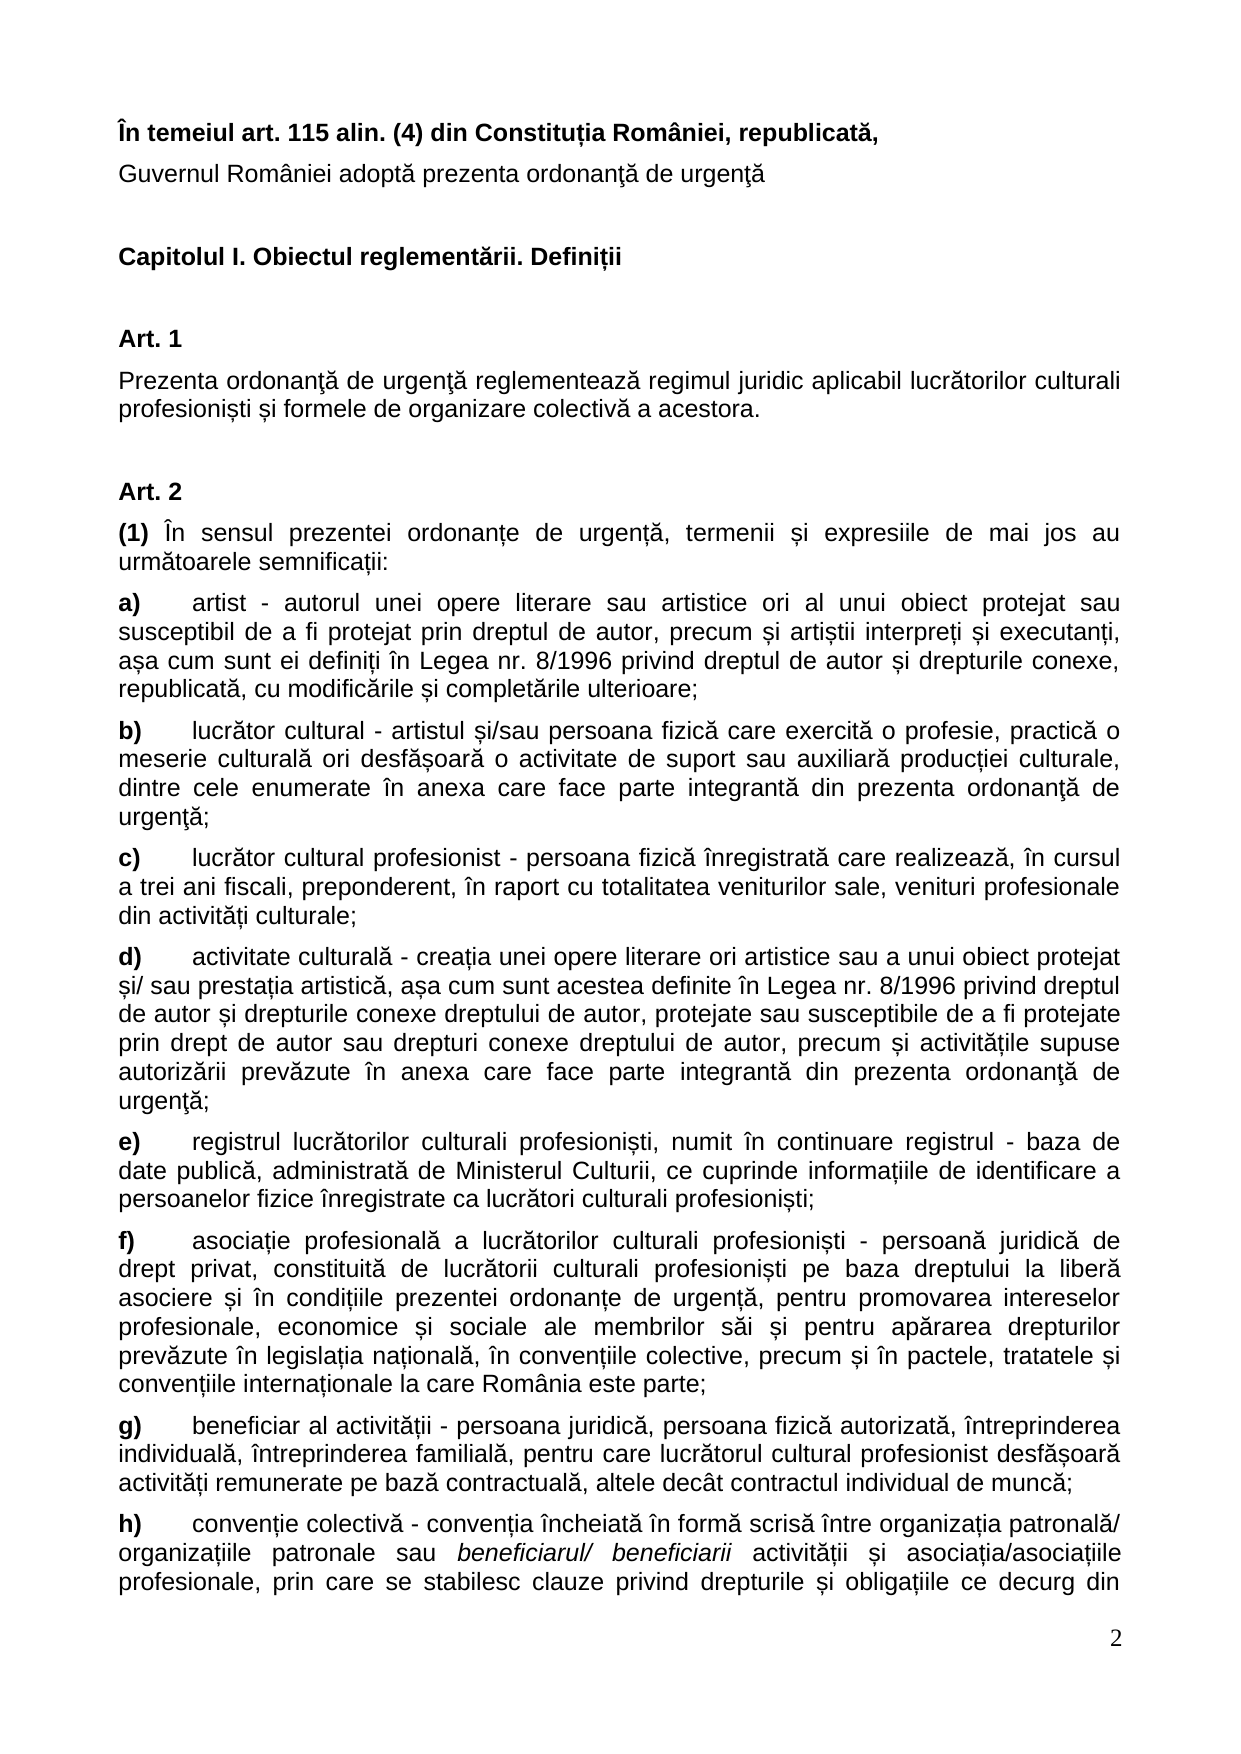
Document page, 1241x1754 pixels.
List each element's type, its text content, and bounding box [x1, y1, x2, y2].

text Art. 2 [118, 477, 1122, 506]
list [118, 1509, 1122, 1596]
text Guvernul României adoptă prezenta ordonanţă de urgenţă [118, 159, 1122, 188]
text Capitolul I. Obiectul reglementării. Definiții [118, 242, 1122, 271]
text Art. 1 [118, 324, 1122, 353]
list lucrător cultural - artistul și/sau persoana fizică care exercită o profesie, practică o meserie culturală ori desfășoară o activitate de suport sau auxiliară producției culturale, dintre cele enumerate în anexa care face parte integrantă din prezenta ordonanţă de urgenţă; [118, 716, 1122, 831]
list artist - autorul unei opere literare sau artistice ori al unui obiect protejat sau susceptibil de a fi protejat prin dreptul de autor, precum și artiștii interpreți și executanți, așa cum sunt ei definiți în Legea nr. 8/1996 privind dreptul de autor și drepturile conexe, republicată, cu modificările și completările ulterioare; [118, 588, 1122, 703]
list beneficiar al activității - persoana juridică, persoana fizică autorizată, întreprinderea individuală, întreprinderea familială, pentru care lucrătorul cultural profesionist desfășoară activități remunerate pe bază contractuală, altele decât contractul individual de muncă; [118, 1411, 1122, 1497]
text (1) În sensul prezentei ordonanțe de urgență, termenii și expresiile de mai jos au următoarele semnificații: [118, 518, 1122, 576]
list asociație profesională a lucrătorilor culturali profesioniști - persoană juridică de drept privat, constituită de lucrătorii culturali profesioniști pe baza dreptului la liberă asociere și în condițiile prezentei ordonanțe de urgență, pentru promovarea intereselor profesionale, economice și sociale ale membrilor săi și pentru apărarea drepturilor prevăzute în legislația națională, în convențiile colective, precum și în pactele, tratatele și convențiile internaționale la care România este parte; [118, 1226, 1122, 1398]
list lucrător cultural profesionist - persoana fizică înregistrată care realizează, în cursul a trei ani fiscali, preponderent, în raport cu totalitatea veniturilor sale, venituri profesionale din activități culturale; [118, 843, 1122, 929]
list registrul lucrătorilor culturali profesioniști, numit în continuare registrul - baza de date publică, administrată de Ministerul Culturii, ce cuprinde informațiile de identificare a persoanelor fizice înregistrate ca lucrători culturali profesioniști; [118, 1127, 1122, 1213]
text Prezenta ordonanţă de urgenţă reglementează regimul juridic aplicabil lucrătorilor culturali profesioniști și formele de organizare colectivă a acestora. [118, 366, 1122, 423]
list activitate culturală - creația unei opere literare ori artistice sau a unui obiect protejat și/ sau prestația artistică, așa cum sunt acestea definite în Legea nr. 8/1996 privind dreptul de autor și drepturile conexe dreptului de autor, protejate sau susceptibile de a fi protejate prin drept de autor sau drepturi conexe dreptului de autor, precum și activitățile supuse autorizării prevăzute în anexa care face parte integrantă din prezenta ordonanţă de urgenţă; [118, 942, 1122, 1114]
text În temeiul art. 115 alin. (4) din Constituția României, republicată, [118, 118, 1122, 147]
